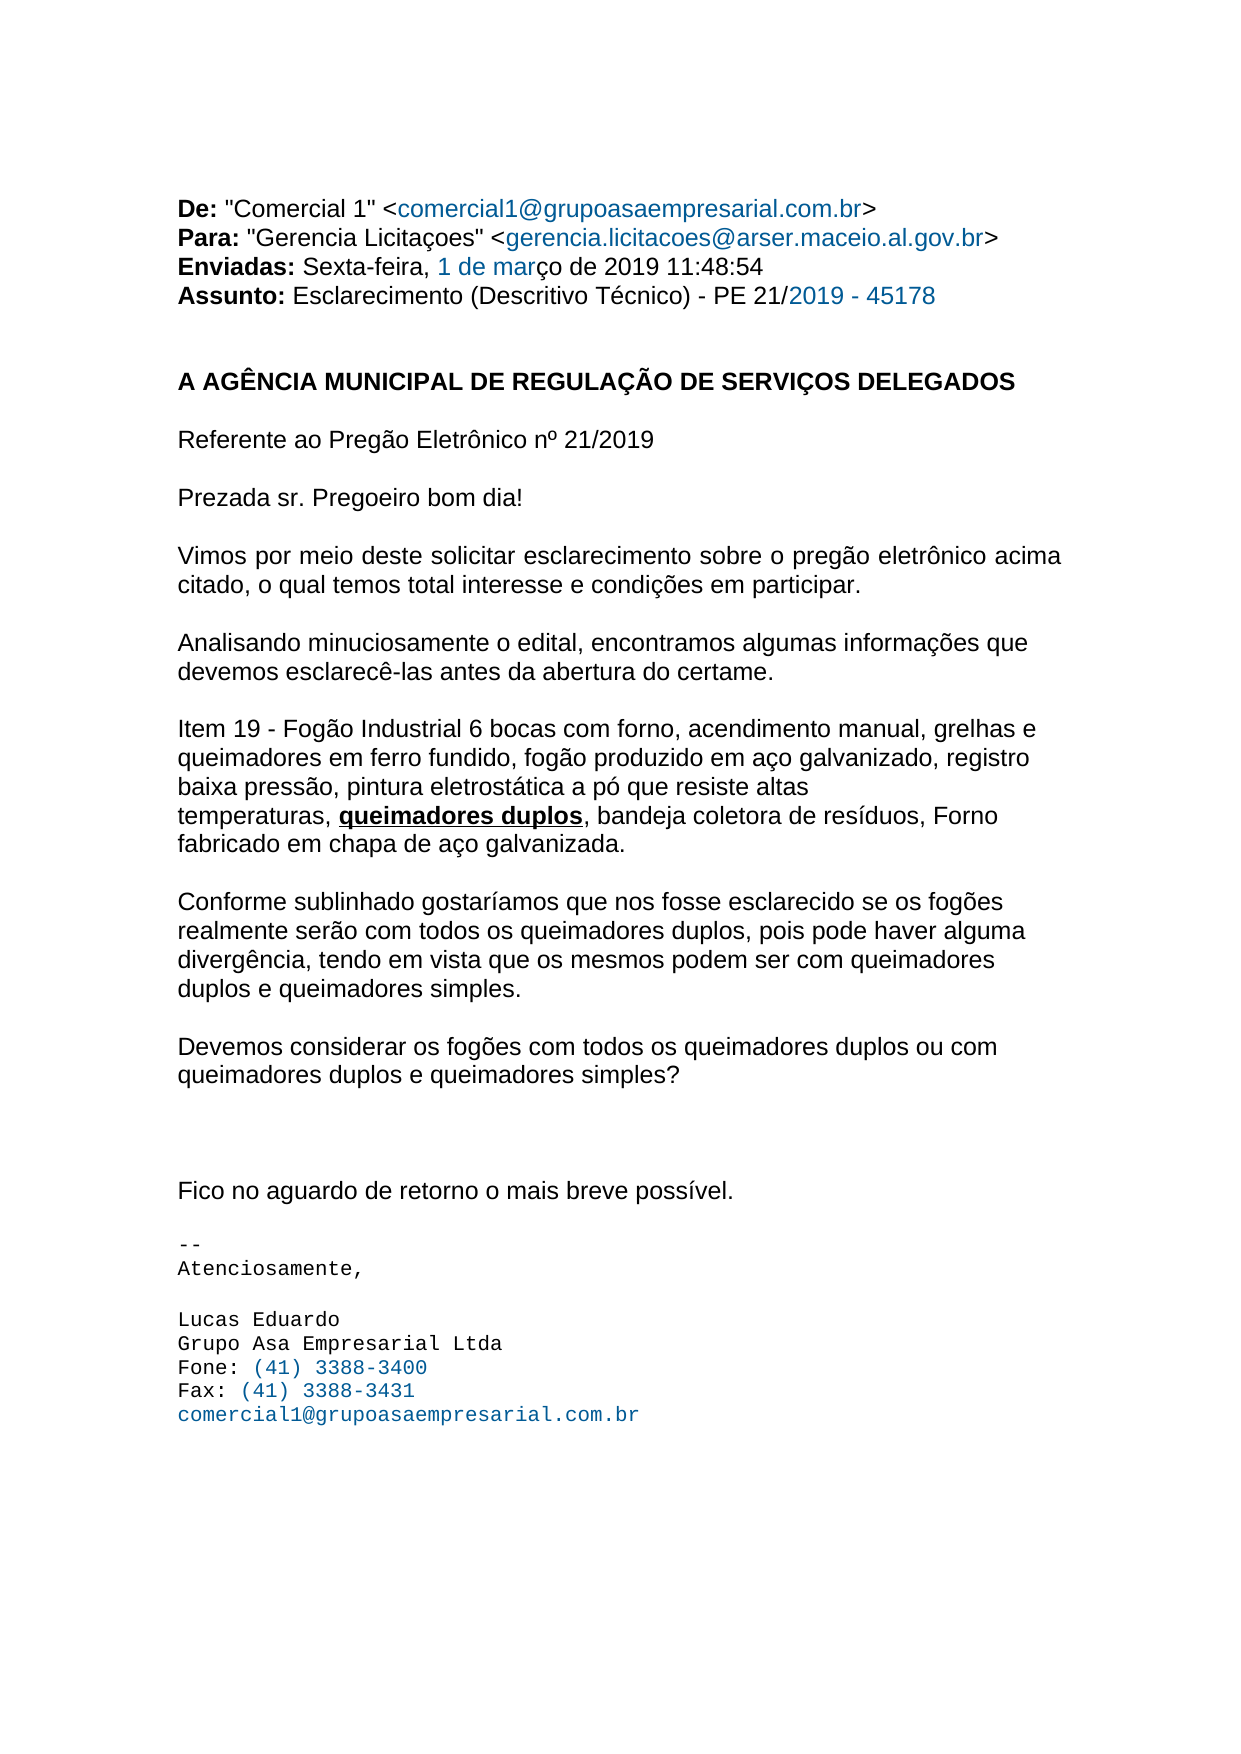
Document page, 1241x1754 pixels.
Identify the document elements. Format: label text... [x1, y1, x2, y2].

text Fone: (41) 3388-3400 [177, 1357, 1063, 1380]
text Prezada sr. Pregoeiro bom dia! [177, 483, 1063, 512]
text Fico no aguardo de retorno o mais breve possível. [177, 1176, 1063, 1205]
text Conforme sublinhado gostaríamos que nos fosse esclarecido se os fogões realmente serão com todos os queimadores duplos, pois pode haver alguma divergência, tendo em vista que os mesmos podem ser com queimadores duplos e queimadores simples. [177, 887, 1063, 1002]
text Lucas Eduardo [177, 1309, 1063, 1333]
text De: "Comercial 1" <comercial1@grupoasaempresarial.com.br> Para: "Gerencia Licitaçoes" <gerencia.licitacoes@arser.maceio.al.gov.br> Enviadas: Sexta-feira, 1 de março de 2019 11:48:54 Assunto: Esclarecimento (Descritivo Técnico) - PE 21/2019 - 45178 [177, 194, 1063, 309]
text Grupo Asa Empresarial Ltda [177, 1333, 1063, 1357]
text -- [177, 1234, 1063, 1258]
text Devemos considerar os fogões com todos os queimadores duplos ou com queimadores duplos e queimadores simples? [177, 1032, 1063, 1089]
text Vimos por meio deste solicitar esclarecimento sobre o pregão eletrônico acima citado, o qual temos total interesse e condições em participar. [177, 541, 1063, 599]
text Analisando minuciosamente o edital, encontramos algumas informações que devemos esclarecê-las antes da abertura do certame. [177, 628, 1063, 685]
text A AGÊNCIA MUNICIPAL DE REGULAÇÃO DE SERVIÇOS DELEGADOS [177, 367, 1063, 396]
text Fax: (41) 3388-3431 [177, 1380, 1063, 1404]
text Referente ao Pregão Eletrônico nº 21/2019 [177, 425, 1063, 454]
text Atenciosamente, [177, 1258, 1063, 1281]
text comercial1@grupoasaempresarial.com.br [177, 1404, 1063, 1428]
text Item 19 - Fogão Industrial 6 bocas com forno, acendimento manual, grelhas e queimadores em ferro fundido, fogão produzido em aço galvanizado, registro baixa pressão, pintura eletrostática a pó que resiste altas temperaturas, queimadores duplos, bandeja coletora de resíduos, Forno fabricado em chapa de aço galvanizada. [177, 714, 1063, 858]
